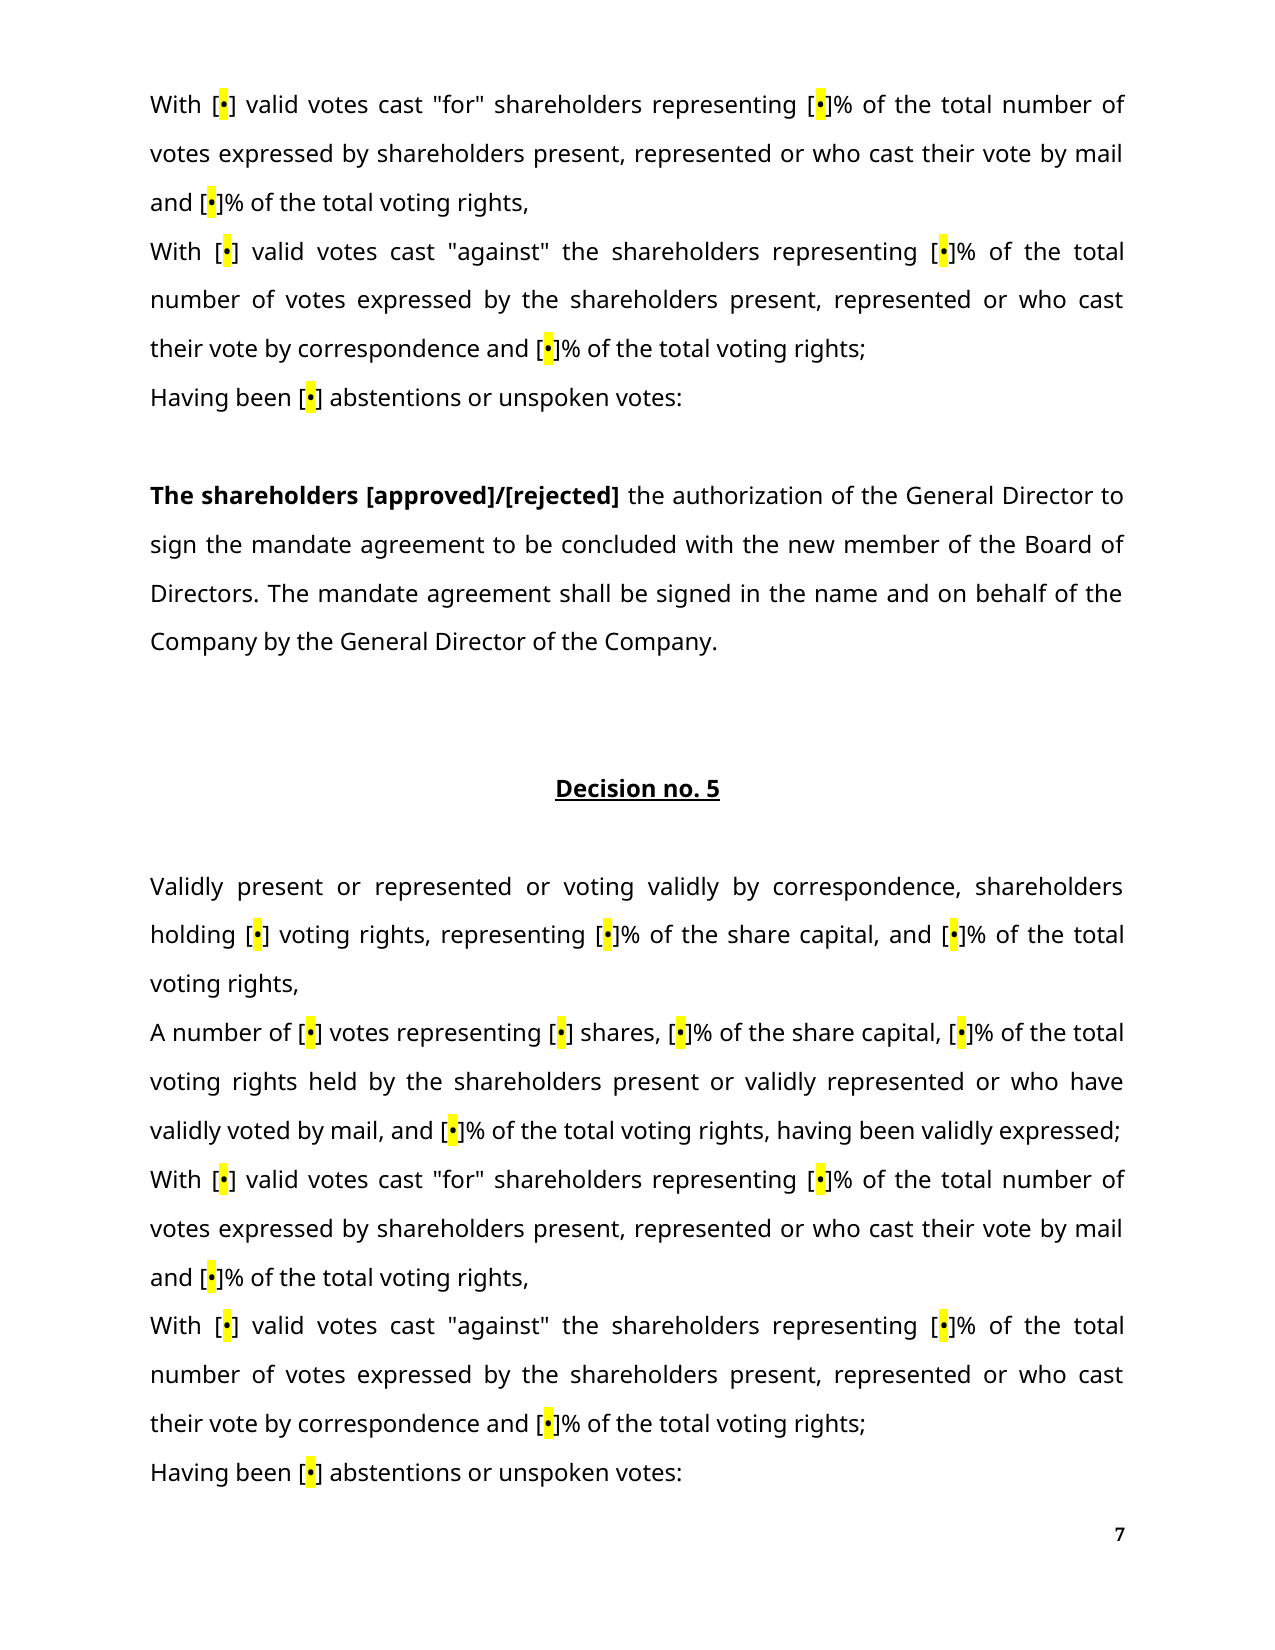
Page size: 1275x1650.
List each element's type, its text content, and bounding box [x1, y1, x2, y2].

text With [•] valid votes cast "for" shareholders representing [•]% of the total number of votes expressed by shareholders present, represented or who cast their vote by mail and [•]% of the total voting rights, [150, 88, 1125, 218]
text Having been [•] abstentions or unspoken votes: [315, 1456, 1125, 1488]
text Validly present or represented or voting validly by correspondence, shareholders holding [•] voting rights, representing [•]% of the share capital, and [•]% of the total voting rights, [150, 869, 1125, 1000]
list Decision no. 5 [150, 772, 1125, 804]
list The shareholders [approved]/[rejected] the authorization of the General Director to sign the mandate agreement to be concluded with the new member of the Board of Directors. The mandate agreement shall be signed in the name and on behalf of the Company by the General Director of the Company. [150, 479, 1125, 658]
text Having been [•] abstentions or unspoken votes: [315, 381, 1125, 413]
text A number of [•] votes representing [•] shares, [•]% of the share capital, [•]% of the total voting rights held by the shareholders present or validly represented or who have validly voted by mail, and [•]% of the total voting rights, having been validly expressed; [150, 1016, 1125, 1146]
text With [•] valid votes cast "against" the shareholders representing [•]% of the total number of votes expressed by the shareholders present, represented or who cast their vote by correspondence and [•]% of the total voting rights; [150, 234, 1125, 365]
text With [•] valid votes cast "against" the shareholders representing [•]% of the total number of votes expressed by the shareholders present, represented or who cast their vote by correspondence and [•]% of the total voting rights; [150, 1309, 1125, 1439]
text Having been [•] abstentions or unspoken votes: [150, 381, 306, 413]
text Having been [•] abstentions or unspoken votes: [150, 1456, 306, 1488]
text With [•] valid votes cast "for" shareholders representing [•]% of the total number of votes expressed by shareholders present, represented or who cast their vote by mail and [•]% of the total voting rights, [150, 1163, 1125, 1293]
